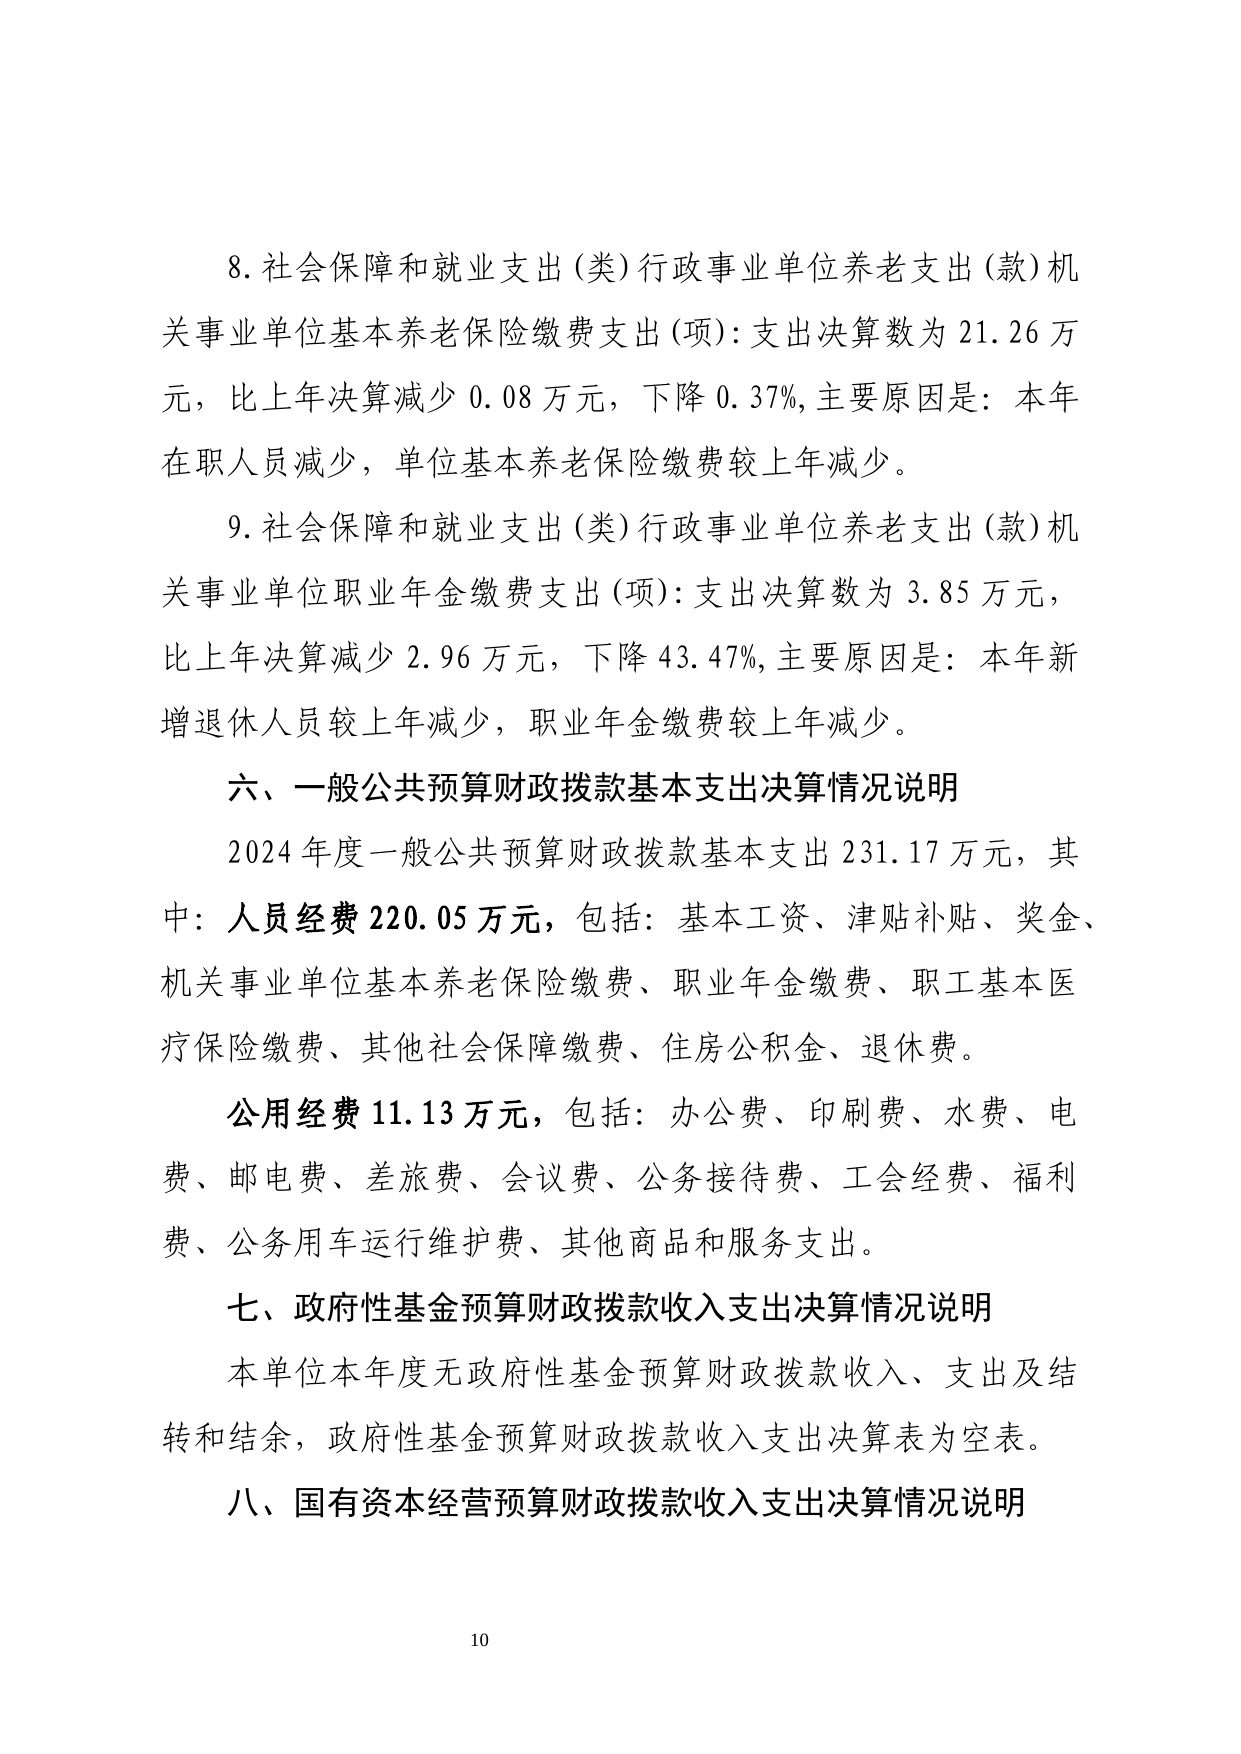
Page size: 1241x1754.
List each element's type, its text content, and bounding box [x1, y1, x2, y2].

text 2024年度一般公共预算财政拨款基本支出231.17万元，其中：人员经费220.05万元，包括：基本工资、津贴补贴、奖金、机关事业单位基本养老保险缴费、职业年金缴费、职工基本医疗保险缴费、其他社会保障缴费、住房公积金、退休费。 [159, 818, 1081, 1078]
text 公用经费11.13万元，包括：办公费、印刷费、水费、电费、邮电费、差旅费、会议费、公务接待费、工会经费、福利费、公务用车运行维护费、其他商品和服务支出。 [159, 1078, 1081, 1273]
text 本单位本年度无政府性基金预算财政拨款收入、支出及结转和结余，政府性基金预算财政拨款收入支出决算表为空表。 [159, 1338, 1081, 1468]
text 七、政府性基金预算财政拨款收入支出决算情况说明 [159, 1273, 1081, 1338]
text 六、一般公共预算财政拨款基本支出决算情况说明 [159, 753, 1081, 818]
text 9.社会保障和就业支出(类)行政事业单位养老支出(款)机关事业单位职业年金缴费支出(项):支出决算数为3.85万元，比上年决算减少2.96万元，下降43.47%,主要原因是：本年新增退休人员较上年减少，职业年金缴费较上年减少。 [159, 493, 1081, 753]
text 八、国有资本经营预算财政拨款收入支出决算情况说明 [159, 1468, 1081, 1533]
text 8.社会保障和就业支出(类)行政事业单位养老支出(款)机关事业单位基本养老保险缴费支出(项):支出决算数为21.26万元，比上年决算减少0.08万元，下降0.37%,主要原因是：本年在职人员减少，单位基本养老保险缴费较上年减少。 [159, 233, 1081, 493]
